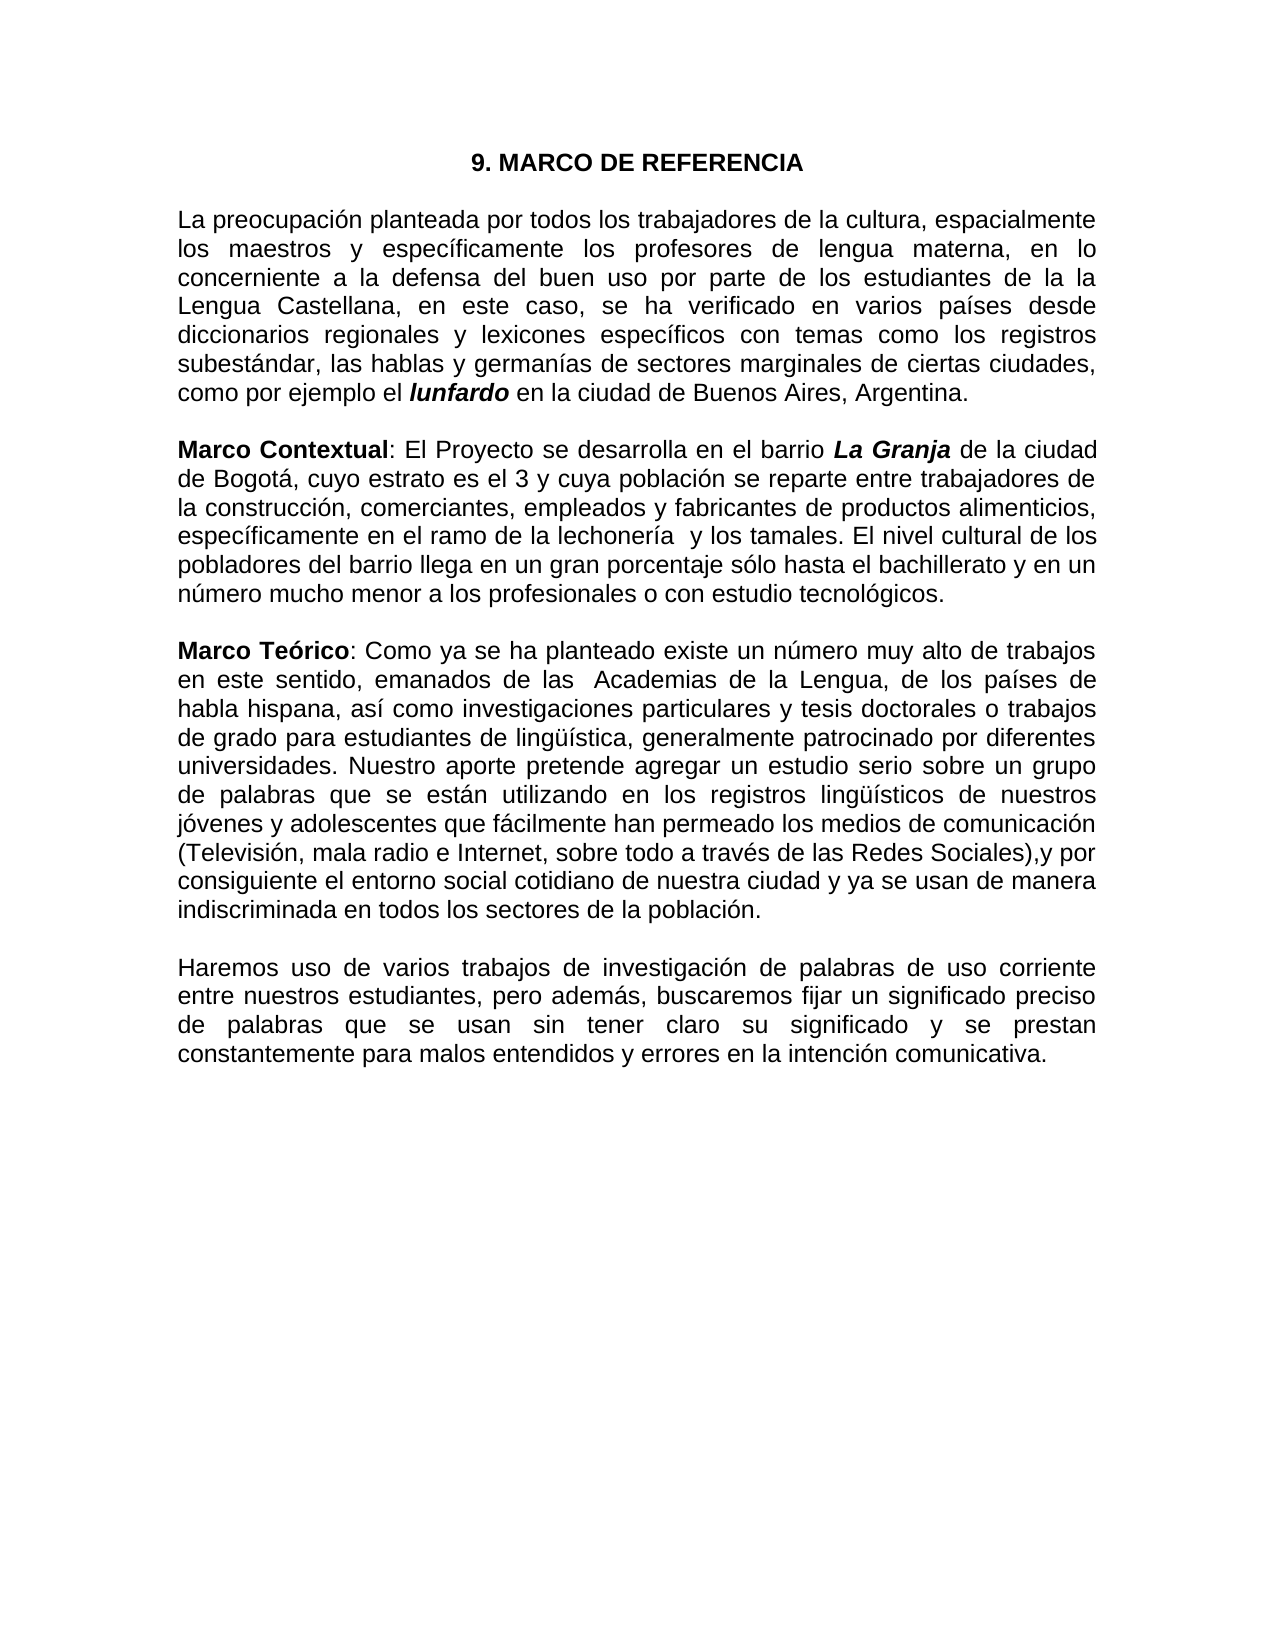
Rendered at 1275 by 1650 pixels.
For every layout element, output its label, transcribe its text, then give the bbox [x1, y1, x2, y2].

text Haremos uso de varios trabajos de investigación de palabras de uso corriente entre nuestros estudiantes, pero además, buscaremos fijar un significado preciso de palabras que se usan sin tener claro su significado y se prestan constantemente para malos entendidos y errores en la intención comunicativa. [177, 953, 1098, 1068]
text Marco Teórico: Como ya se ha planteado existe un número muy alto de trabajos en este sentido, emanados de las Academias de la Lengua, de los países de habla hispana, así como investigaciones particulares y tesis doctorales o trabajos de grado para estudiantes de lingüística, generalmente patrocinado por diferentes universidades. Nuestro aporte pretende agregar un estudio serio sobre un grupo de palabras que se están utilizando en los registros lingüísticos de nuestros jóvenes y adolescentes que fácilmente han permeado los medios de comunicación (Televisión, mala radio e Internet, sobre todo a través de las Redes Sociales),y por consiguiente el entorno social cotidiano de nuestra ciudad y ya se usan de manera indiscriminada en todos los sectores de la población. [177, 636, 1098, 924]
text 9. MARCO DE REFERENCIA [177, 148, 1098, 176]
text La preocupación planteada por todos los trabajadores de la cultura, espacialmente los maestros y específicamente los profesores de lengua materna, en lo concerniente a la defensa del buen uso por parte de los estudiantes de la la Lengua Castellana, en este caso, se ha verificado en varios países desde diccionarios regionales y lexicones específicos con temas como los registros subestándar, las hablas y germanías de sectores marginales de ciertas ciudades, como por ejemplo el lunfardo en la ciudad de Buenos Aires, Argentina. [177, 205, 1098, 406]
text Marco Contextual: El Proyecto se desarrolla en el barrio La Granja de la ciudad de Bogotá, cuyo estrato es el 3 y cuya población se reparte entre trabajadores de la construcción, comerciantes, empleados y fabricantes de productos alimenticios, específicamente en el ramo de la lechonería y los tamales. El nivel cultural de los pobladores del barrio llega en un gran porcentaje sólo hasta el bachillerato y en un número mucho menor a los profesionales o con estudio tecnológicos. [177, 435, 1098, 608]
